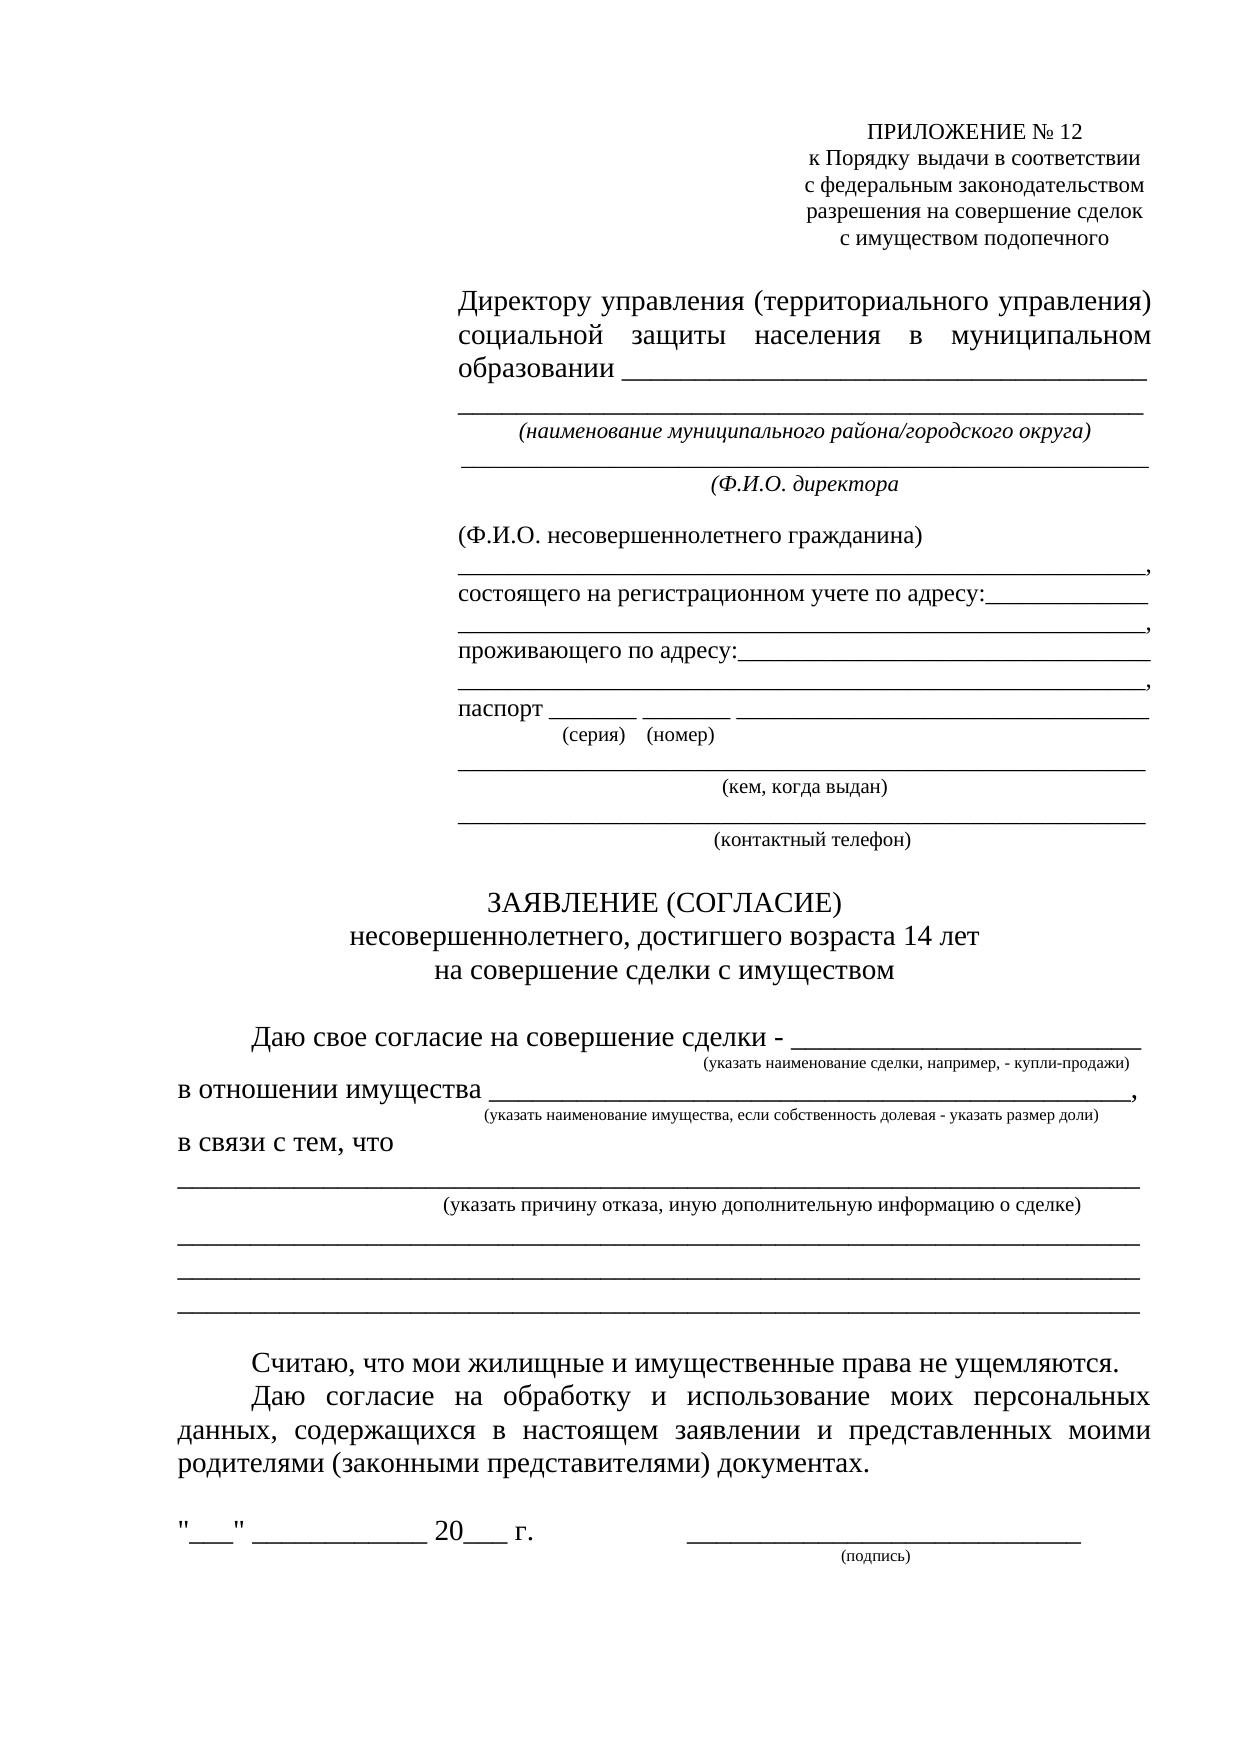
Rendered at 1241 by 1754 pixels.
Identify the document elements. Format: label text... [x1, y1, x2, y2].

text _______________________________________________________ [458, 746, 1152, 774]
text несовершеннолетнего, достигшего возраста 14 лет [177, 918, 1152, 952]
text разрешения на совершение сделок [797, 197, 1152, 223]
text (Ф.И.О. директора [458, 470, 1152, 497]
text с имуществом подопечного [797, 223, 1152, 250]
text в отношении имущества ____________________________________________, [177, 1072, 1152, 1105]
text (контактный телефон) [458, 827, 1152, 851]
text (кем, когда выдан) [458, 774, 1152, 798]
text (подпись) [177, 1546, 1152, 1565]
text в связи с тем, что __________________________________________________________________ [177, 1124, 1152, 1191]
text (серия) (номер) [458, 722, 1152, 746]
text (указать причину отказа, иную дополнительную информацию о сделке) [177, 1191, 1152, 1216]
text _______________________________________________ [458, 384, 1152, 418]
text __________________________________________________________________ [177, 1283, 1152, 1316]
text Считаю, что мои жилищные и имущественные права не ущемляются. [177, 1345, 1152, 1378]
text Даю свое согласие на совершение сделки - ________________________ [177, 1019, 1152, 1052]
text ПРИЛОЖЕНИЕ № 12 [797, 118, 1152, 144]
text с федеральным законодательством [797, 171, 1152, 197]
text "___" ____________ 20___ г. ___________________________ [177, 1513, 1152, 1546]
text _______________________________________________________, [458, 549, 1152, 578]
text Даю согласие на обработку и использование моих персональных данных, содержащихся в настоящем заявлении и представленных моими родителями (законными представителями) документах. [177, 1378, 1152, 1479]
text _______________________________________________________, [458, 664, 1152, 693]
text _______________________________________________________ [458, 798, 1152, 827]
text проживающего по адресу:_________________________________ [458, 635, 1152, 664]
text состоящего на регистрационном учете по адресу:_____________ [458, 578, 1152, 607]
text (наименование муниципального района/городского округа) [458, 418, 1152, 444]
text _______________________________________________________, [458, 607, 1152, 635]
text (указать наименование сделки, например, - купли-продажи) [177, 1052, 1152, 1072]
text паспорт _______ _______ _________________________________ [458, 693, 1152, 722]
text ЗАЯВЛЕНИЕ (СОГЛАСИЕ) [177, 885, 1152, 918]
text (Ф.И.О. несовершеннолетнего гражданина) [458, 520, 1152, 549]
text ____________________________________________________________ [458, 444, 1152, 470]
text Директору управления (территориального управления) социальной защиты населения в муниципальном образовании ____________________________________ [458, 283, 1152, 384]
text (указать наименование имущества, если собственность долевая - указать размер доли) [177, 1105, 1152, 1124]
text __________________________________________________________________ [177, 1216, 1152, 1249]
text к Порядку выдачи в соответствии [797, 144, 1152, 171]
text __________________________________________________________________ [177, 1249, 1152, 1283]
text на совершение сделки с имуществом [177, 952, 1152, 985]
